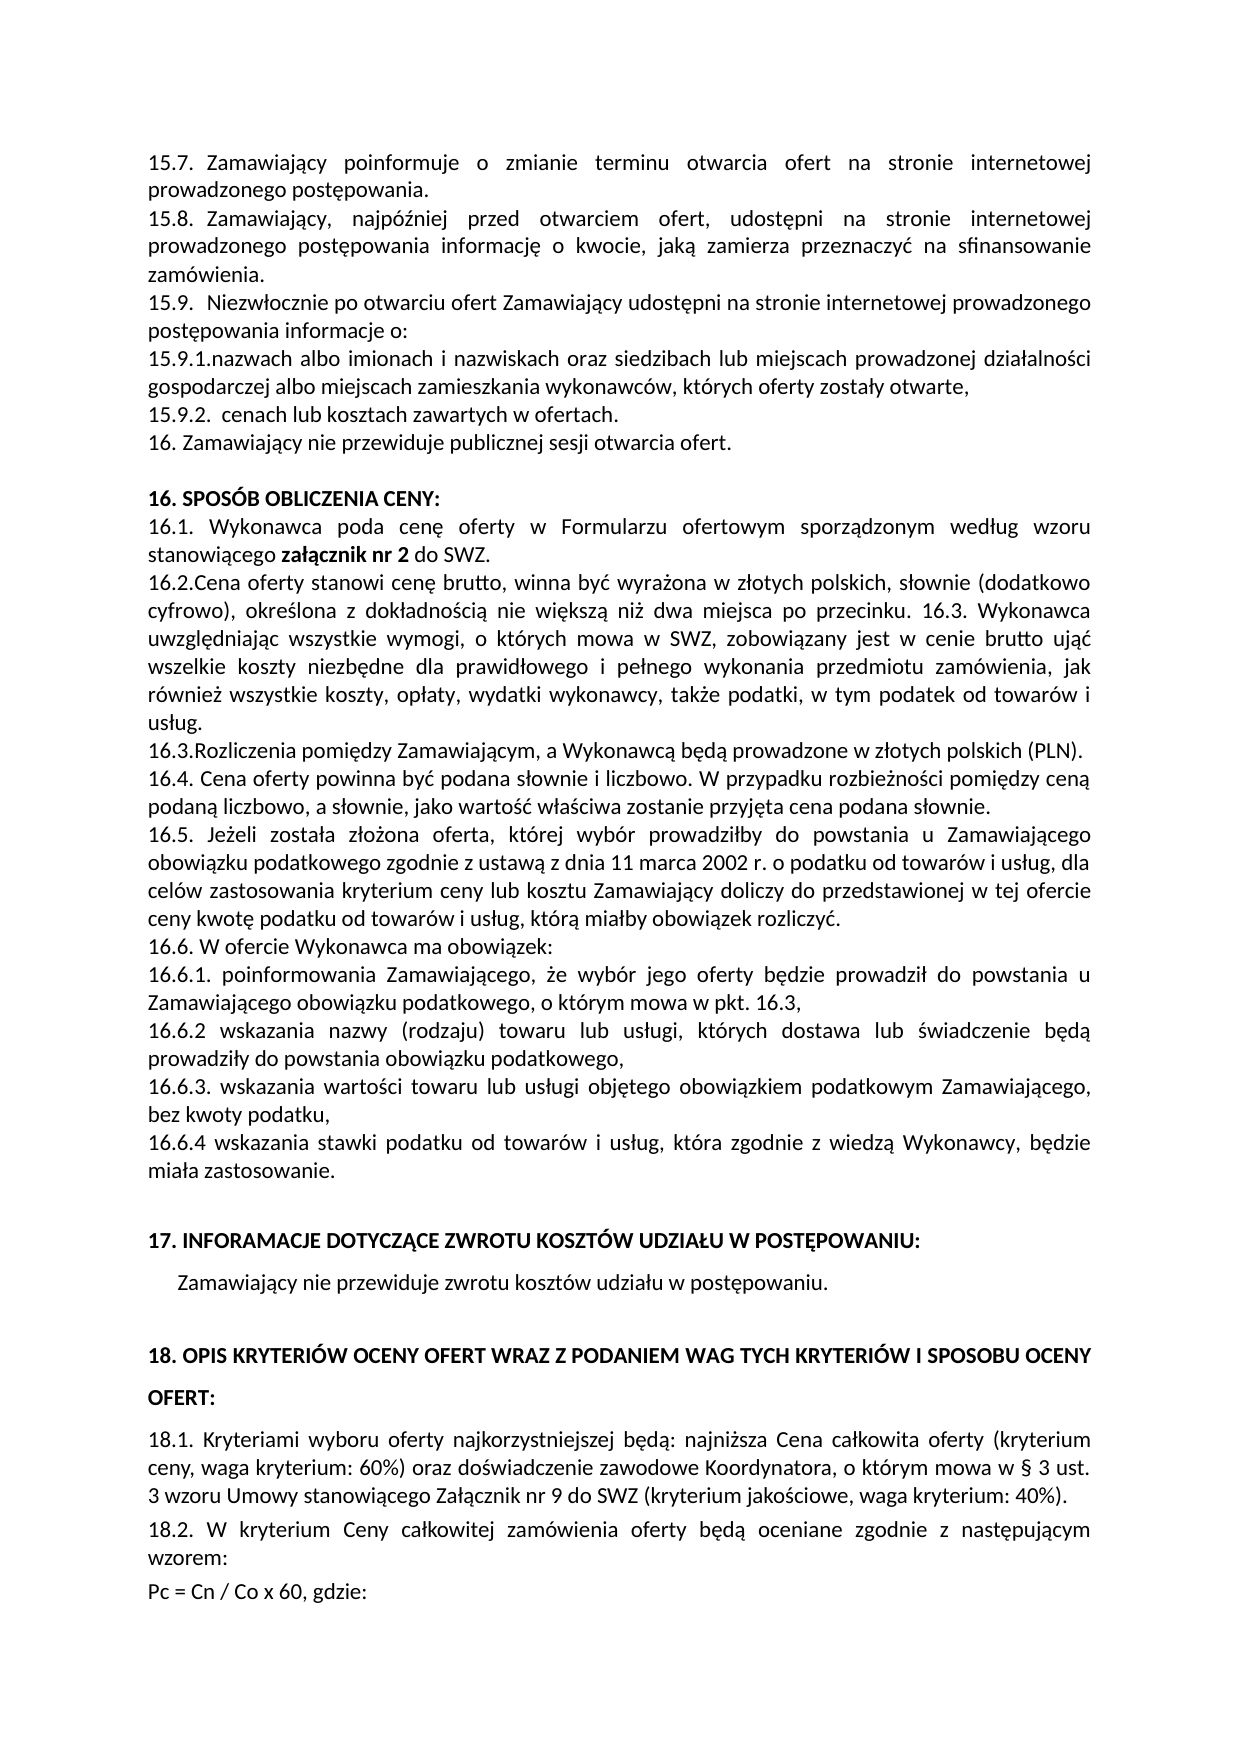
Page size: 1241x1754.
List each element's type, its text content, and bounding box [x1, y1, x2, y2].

list Zamawiający nie przewiduje publicznej sesji otwarcia ofert. [148, 428, 1093, 456]
text Pc = Cn / Co x 60, gdzie: [148, 1577, 1093, 1605]
text 16.4. Cena oferty powinna być podana słownie i liczbowo. W przypadku rozbieżności pomiędzy ceną podaną liczbowo, a słownie, jako wartość właściwa zostanie przyjęta cena podana słownie. [148, 764, 1093, 820]
subtitle 18.2. W kryterium Ceny całkowitej zamówienia oferty będą oceniane zgodnie z następującym wzorem: [148, 1515, 1093, 1571]
text 15.9.1.nazwach albo imionach i nazwiskach oraz siedzibach lub miejscach prowadzonej działalności gospodarczej albo miejscach zamieszkania wykonawców, których oferty zostały otwarte, [148, 344, 1093, 400]
list Zamawiający poinformuje o zmianie terminu otwarcia ofert na stronie internetowej prowadzonego postępowania. [148, 148, 1093, 204]
list Niezwłocznie po otwarciu ofert Zamawiający udostępni na stronie internetowej prowadzonego postępowania informacje o: [148, 288, 1093, 344]
list Zamawiający, najpóźniej przed otwarciem ofert, udostępni na stronie internetowej prowadzonego postępowania informację o kwocie, jaką zamierza przeznaczyć na sfinansowanie zamówienia. [148, 204, 1093, 288]
subtitle 18.1. Kryteriami wyboru oferty najkorzystniejszej będą: najniższa Cena całkowita oferty (kryterium ceny, waga kryterium: 60%) oraz doświadczenie zawodowe Koordynatora, o którym mowa w § 3 ust. 3 wzoru Umowy stanowiącego Załącznik nr 9 do SWZ (kryterium jakościowe, waga kryterium: 40%). [148, 1425, 1093, 1509]
text 16.5. Jeżeli została złożona oferta, której wybór prowadziłby do powstania u Zamawiającego obowiązku podatkowego zgodnie z ustawą z dnia 11 marca 2002 r. o podatku od towarów i usług, dla celów zastosowania kryterium ceny lub kosztu Zamawiający doliczy do przedstawionej w tej ofercie ceny kwotę podatku od towarów i usług, którą miałby obowiązek rozliczyć. [148, 820, 1093, 932]
list cenach lub kosztach zawartych w ofertach. [148, 400, 1093, 428]
text 16.6.1. poinformowania Zamawiającego, że wybór jego oferty będzie prowadził do powstania u Zamawiającego obowiązku podatkowego, o którym mowa w pkt. 16.3, [148, 960, 1093, 1016]
text Zamawiający nie przewiduje zwrotu kosztów udziału w postępowaniu. [177, 1268, 1093, 1296]
text 16.3.Rozliczenia pomiędzy Zamawiającym, a Wykonawcą będą prowadzone w złotych polskich (PLN). [148, 736, 1093, 764]
text 16.6.2 wskazania nazwy (rodzaju) towaru lub usługi, których dostawa lub świadczenie będą prowadziły do powstania obowiązku podatkowego, [148, 1016, 1093, 1072]
text 16.6.3. wskazania wartości towaru lub usługi objętego obowiązkiem podatkowym Zamawiającego, bez kwoty podatku, [148, 1072, 1093, 1128]
text 18. OPIS KRYTERIÓW OCENY OFERT WRAZ Z PODANIEM WAG TYCH KRYTERIÓW I SPOSOBU OCENY OFERT: [148, 1341, 1093, 1411]
text 16.2.Cena oferty stanowi cenę brutto, winna być wyrażona w złotych polskich, słownie (dodatkowo cyfrowo), określona z dokładnością nie większą niż dwa miejsca po przecinku. 16.3. Wykonawca uwzględniając wszystkie wymogi, o których mowa w SWZ, zobowiązany jest w cenie brutto ująć wszelkie koszty niezbędne dla prawidłowego i pełnego wykonania przedmiotu zamówienia, jak również wszystkie koszty, opłaty, wydatki wykonawcy, także podatki, w tym podatek od towarów i usług. [148, 568, 1093, 736]
text 16. SPOSÓB OBLICZENIA CENY: [148, 484, 1093, 512]
text 16.6. W ofercie Wykonawca ma obowiązek: [148, 932, 1093, 960]
text 16.1. Wykonawca poda cenę oferty w Formularzu ofertowym sporządzonym według wzoru stanowiącego załącznik nr 2 do SWZ. [148, 512, 1093, 568]
text 17. INFORAMACJE DOTYCZĄCE ZWROTU KOSZTÓW UDZIAŁU W POSTĘPOWANIU: [148, 1226, 1093, 1254]
text 16.6.4 wskazania stawki podatku od towarów i usług, która zgodnie z wiedzą Wykonawcy, będzie miała zastosowanie. [148, 1128, 1093, 1184]
